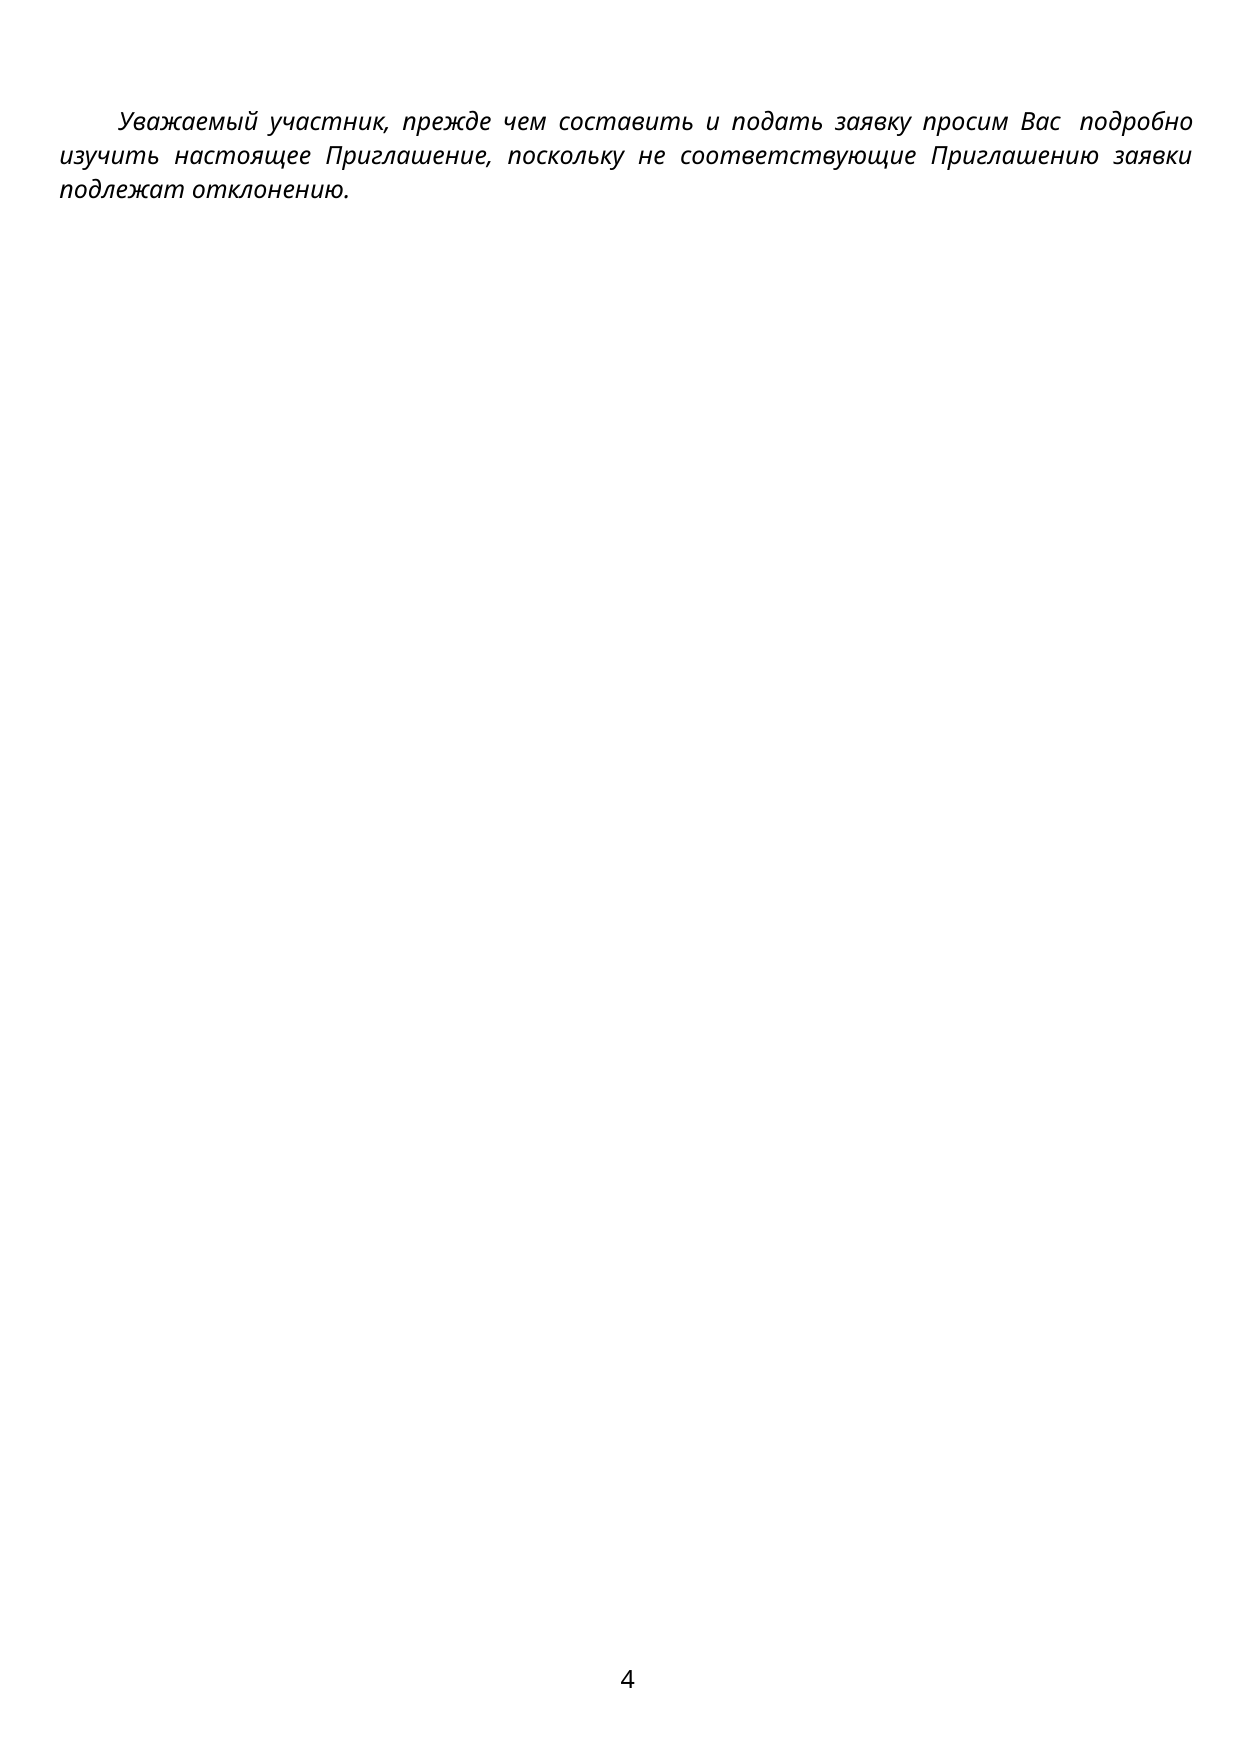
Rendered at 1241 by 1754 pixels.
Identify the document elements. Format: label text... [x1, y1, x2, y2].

text Уважаемый участник, прежде чем составить и подать заявку просим Вас подробно изучить настоящее Приглашение, поскольку не соответствующие Приглашению заявки подлежат отклонению. [59, 103, 1196, 206]
